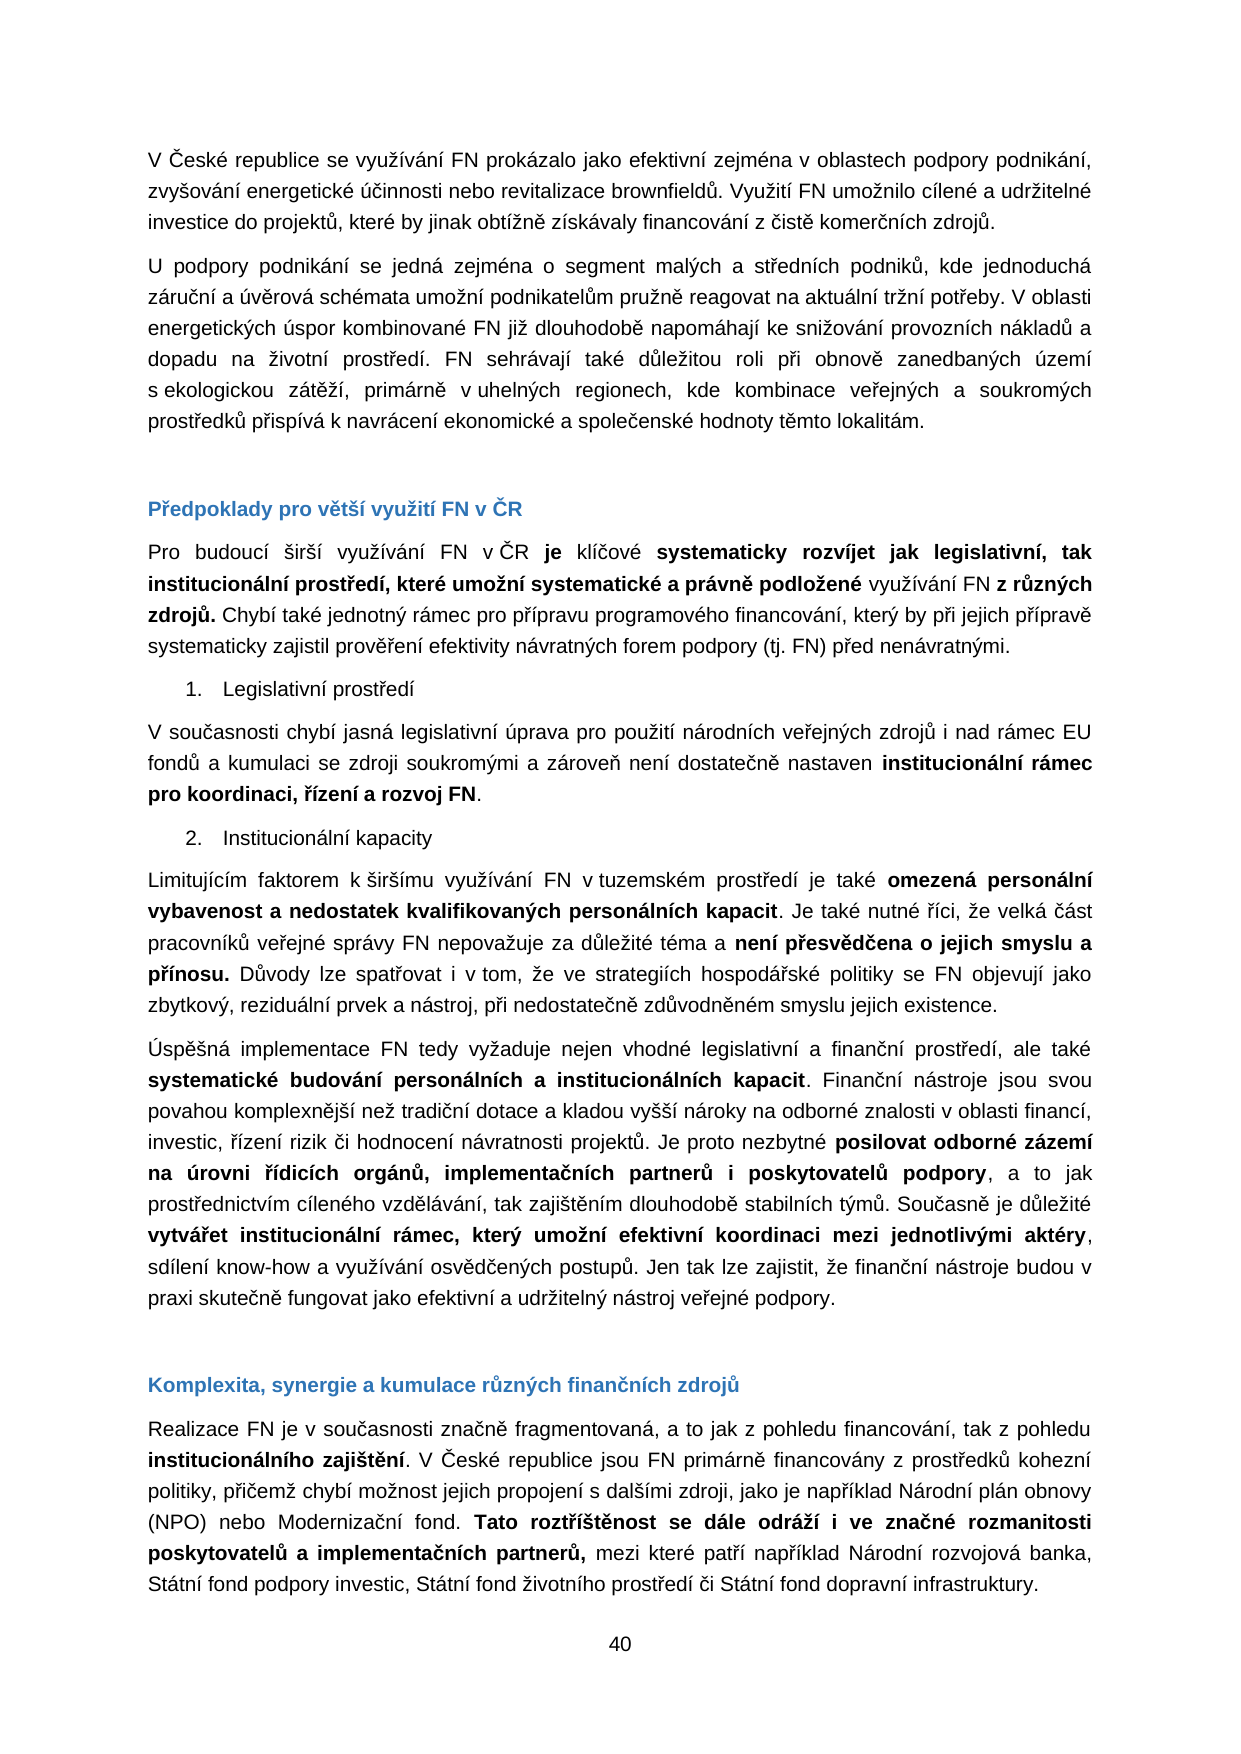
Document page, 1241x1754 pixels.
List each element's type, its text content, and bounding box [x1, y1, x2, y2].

text Limitujícím faktorem k širšímu využívání FN v tuzemském prostředí je také omezená personální vybavenost a nedostatek kvalifikovaných personálních kapacit. Je také nutné říci, že velká část pracovníků veřejné správy FN nepovažuje za důležité téma a není přesvědčena o jejich smyslu a přínosu. Důvody lze spatřovat i v tom, že ve strategiích hospodářské politiky se FN objevují jako zbytkový, reziduální prvek a nástroj, při nedostatečně zdůvodněném smyslu jejich existence. [148, 868, 1093, 1017]
text Pro budoucí širší využívání FN v ČR je klíčové systematicky rozvíjet jak legislativní, tak institucionální prostředí, které umožní systematické a právně podložené využívání FN z různých zdrojů. Chybí také jednotný rámec pro přípravu programového financování, který by při jejich přípravě systematicky zajistil prověření efektivity návratných forem podpory (tj. FN) před nenávratnými. [148, 540, 1093, 658]
text V současnosti chybí jasná legislativní úprava pro použití národních veřejných zdrojů i nad rámec EU fondů a kumulaci se zdroji soukromými a zároveň není dostatečně nastaven institucionální rámec pro koordinaci, řízení a rozvoj FN. [148, 720, 1093, 806]
list Institucionální kapacity [185, 826, 1093, 850]
text Komplexita, synergie a kumulace různých finančních zdrojů [148, 1373, 1093, 1397]
text U podpory podnikání se jedná zejména o segment malých a středních podniků, kde jednoduchá záruční a úvěrová schémata umožní podnikatelům pružně reagovat na aktuální tržní potřeby. V oblasti energetických úspor kombinované FN již dlouhodobě napomáhají ke snižování provozních nákladů a dopadu na životní prostředí. FN sehrávají také důležitou roli při obnově zanedbaných území s ekologickou zátěží, primárně v uhelných regionech, kde kombinace veřejných a soukromých prostředků přispívá k navrácení ekonomické a společenské hodnoty těmto lokalitám. [148, 253, 1093, 433]
text Předpoklady pro větší využití FN v ČR [148, 497, 1093, 521]
text V České republice se využívání FN prokázalo jako efektivní zejména v oblastech podpory podnikání, zvyšování energetické účinnosti nebo revitalizace brownfieldů. Využití FN umožnilo cílené a udržitelné investice do projektů, které by jinak obtížně získávaly financování z čistě komerčních zdrojů. [148, 148, 1093, 234]
list Legislativní prostředí [185, 677, 1093, 701]
text Realizace FN je v současnosti značně fragmentovaná, a to jak z pohledu financování, tak z pohledu institucionálního zajištění. V České republice jsou FN primárně financovány z prostředků kohezní politiky, přičemž chybí možnost jejich propojení s dalšími zdroji, jako je například Národní plán obnovy (NPO) nebo Modernizační fond. Tato roztříštěnost se dále odráží i ve značné rozmanitosti poskytovatelů a implementačních partnerů, mezi které patří například Národní rozvojová banka, Státní fond podpory investic, Státní fond životního prostředí či Státní fond dopravní infrastruktury. [148, 1417, 1093, 1596]
text Úspěšná implementace FN tedy vyžaduje nejen vhodné legislativní a finanční prostředí, ale také systematické budování personálních a institucionálních kapacit. Finanční nástroje jsou svou povahou komplexnější než tradiční dotace a kladou vyšší nároky na odborné znalosti v oblasti financí, investic, řízení rizik či hodnocení návratnosti projektů. Je proto nezbytné posilovat odborné zázemí na úrovni řídicích orgánů, implementačních partnerů i poskytovatelů podpory, a to jak prostřednictvím cíleného vzdělávání, tak zajištěním dlouhodobě stabilních týmů. Současně je důležité vytvářet institucionální rámec, který umožní efektivní koordinaci mezi jednotlivými aktéry, sdílení know-how a využívání osvědčených postupů. Jen tak lze zajistit, že finanční nástroje budou v praxi skutečně fungovat jako efektivní a udržitelný nástroj veřejné podpory. [148, 1036, 1093, 1309]
